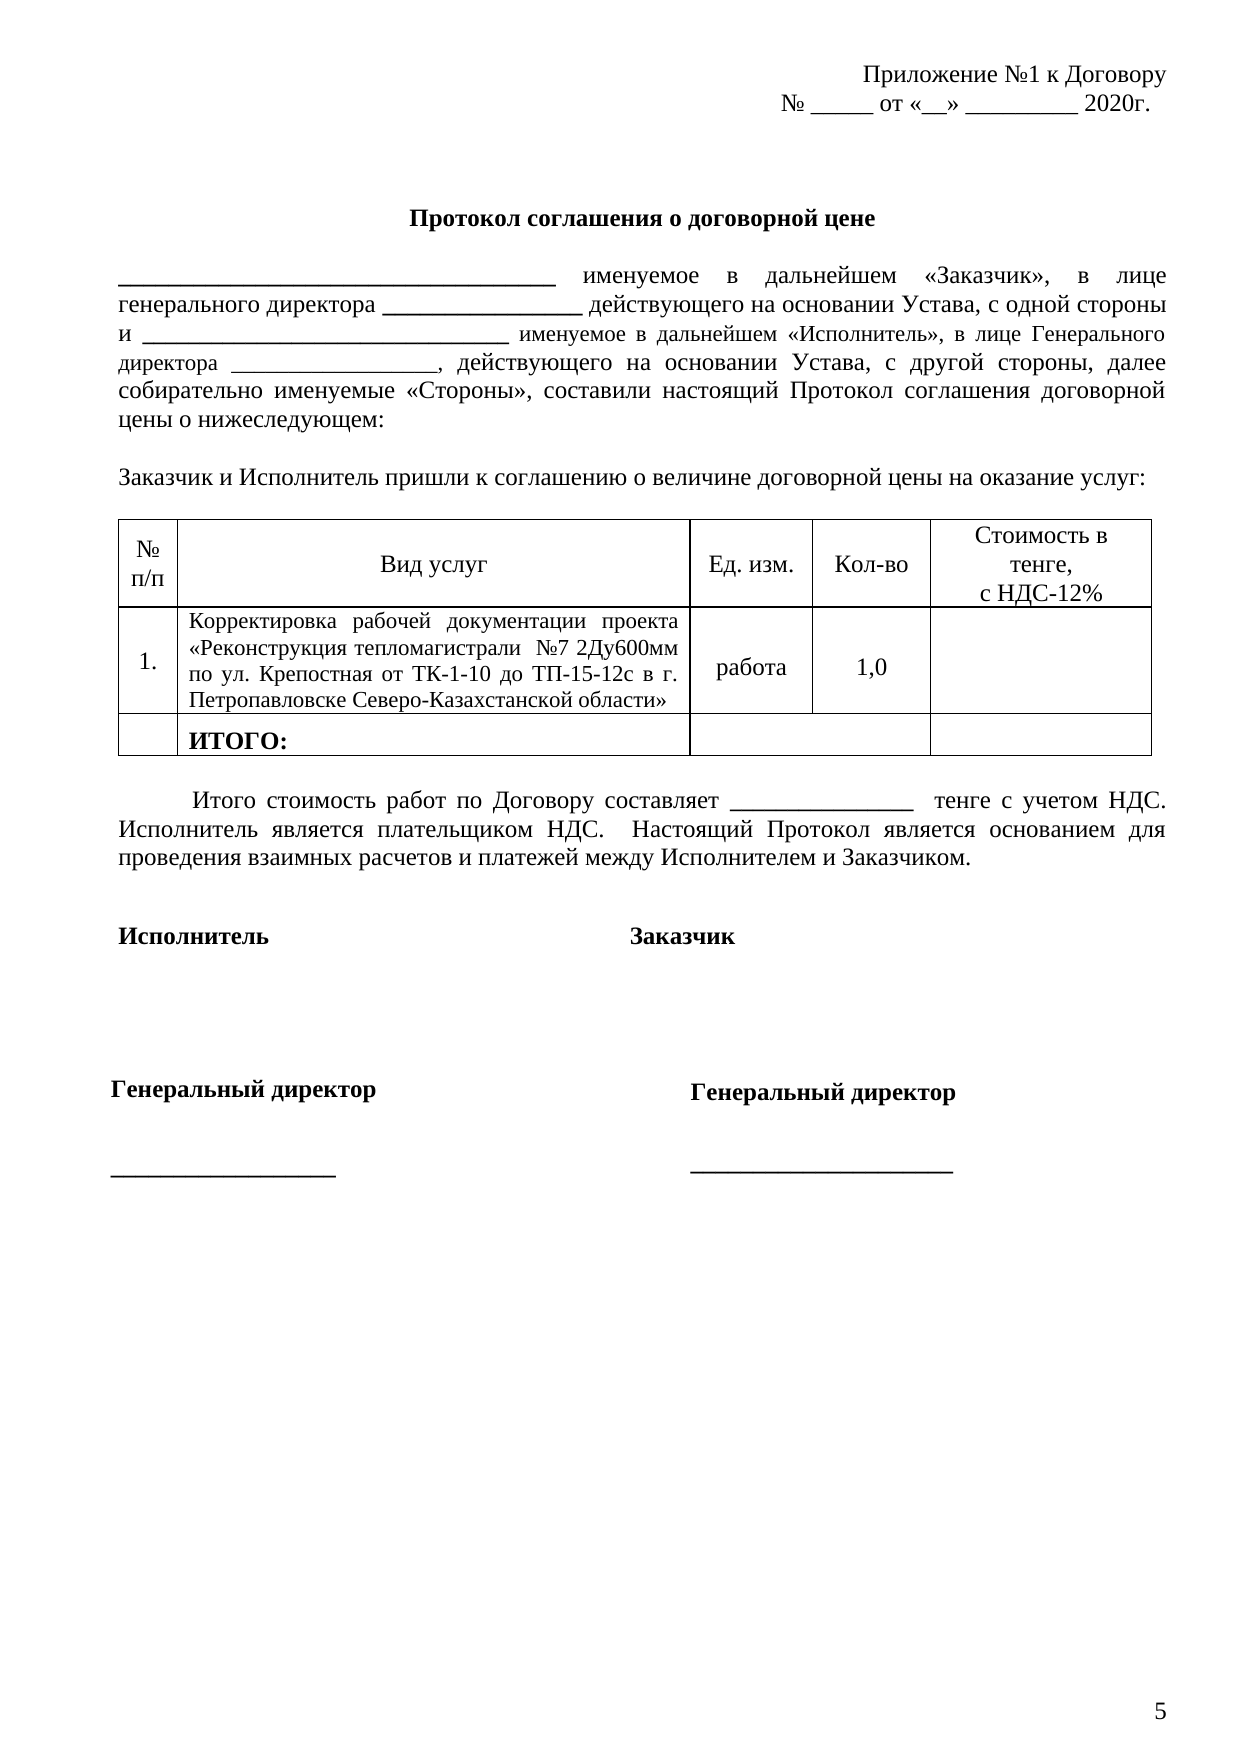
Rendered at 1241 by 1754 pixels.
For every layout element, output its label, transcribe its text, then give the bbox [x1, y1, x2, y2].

text № _____ от «__» _________ 2020г. [118, 88, 1167, 117]
table_header Стоимость в тенге, с НДС-12% [931, 520, 1151, 606]
table_cell Генеральный директор _____________________ [679, 978, 1211, 1266]
text Приложение №1 к Договору [118, 59, 1167, 88]
table_header Исполнитель [107, 921, 618, 978]
table_cell [119, 714, 177, 755]
table_cell 1. [119, 608, 177, 713]
table_cell Генеральный директор __________________ [99, 978, 679, 1266]
table_header Вид услуг [178, 520, 689, 606]
table_cell 1,0 [813, 608, 930, 713]
table_cell [931, 714, 1151, 755]
text Протокол соглашения о договорной цене [118, 203, 1167, 232]
table_cell [691, 714, 930, 755]
table_cell [931, 608, 1151, 713]
table_header Кол-во [813, 520, 930, 606]
table_header № п/п [119, 520, 177, 606]
table_cell Корректировка рабочей документации проекта «Реконструкция тепломагистрали №7 2Ду600мм по ул. Крепостная от ТК-1-10 до ТП-15-12с в г. Петропавловске Северо-Казахстанской области» [178, 608, 689, 713]
table_header Ед. изм. [691, 520, 812, 606]
text Итого стоимость работ по Договору составляет ________________ тенге с учетом НДС. Исполнитель является плательщиком НДС. Настоящий Протокол является основанием для проведения взаимных расчетов и платежей между Исполнителем и Заказчиком. [118, 785, 1167, 871]
table_cell работа [691, 608, 812, 713]
text ___________________________________ именуемое в дальнейшем «Заказчик», в лице генерального директора ________________ действующего на основании Устава, с одной стороны и ________________________________ именуемое в дальнейшем «Исполнитель», в лице Генерального директора __________________, действующего на основании Устава, с другой стороны, далее собирательно именуемые «Стороны», составили настоящий Протокол соглашения договорной цены о нижеследующем: [118, 260, 1167, 433]
text Заказчик и Исполнитель пришли к соглашению о величине договорной цены на оказание услуг: [118, 462, 1167, 490]
table_header Заказчик [618, 921, 1178, 978]
table_cell ИТОГО: [178, 714, 689, 755]
